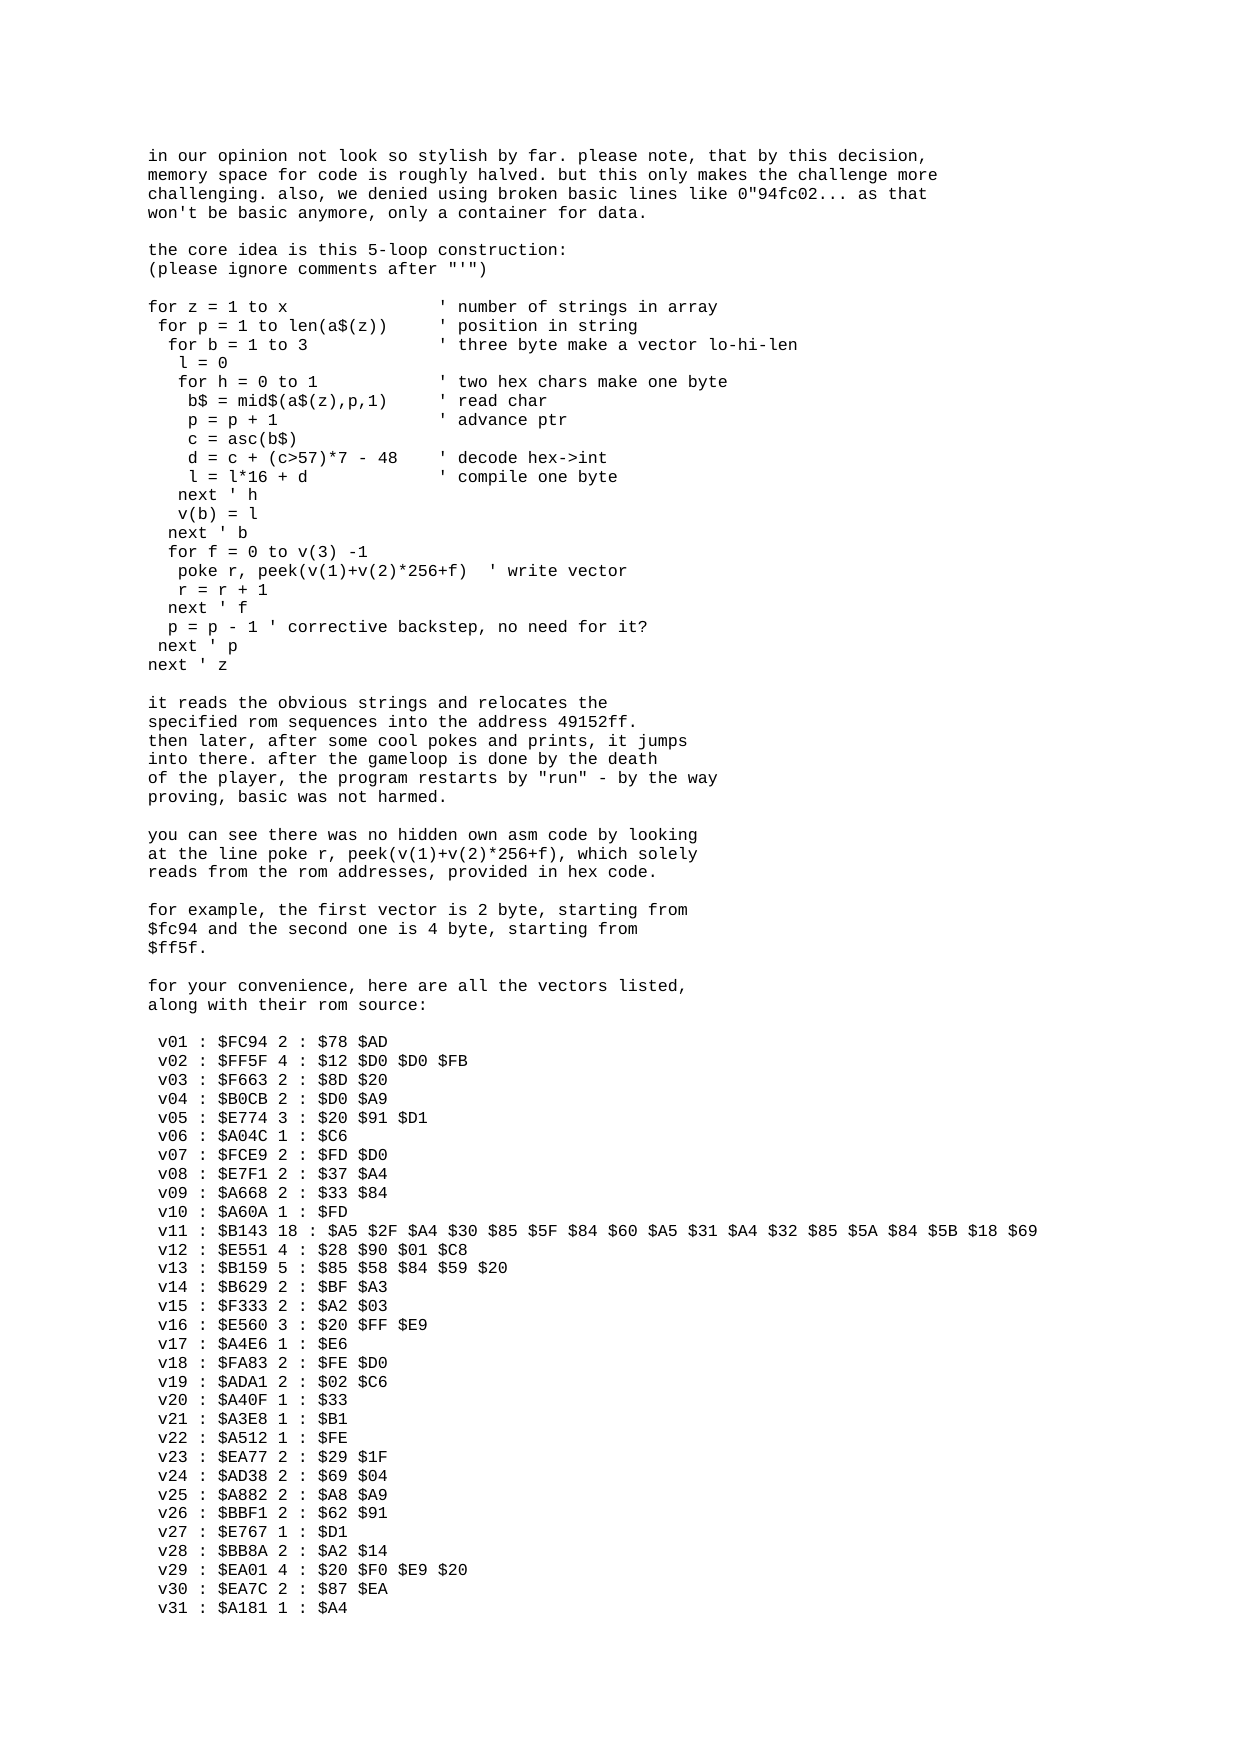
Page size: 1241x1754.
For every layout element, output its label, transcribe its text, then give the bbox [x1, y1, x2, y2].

text poke r, peek(v(1)+v(2)*256+f) ' write vector [148, 562, 1093, 581]
text v19 : $ADA1 2 : $02 $C6 [148, 1373, 1093, 1392]
text v22 : $A512 1 : $FE [148, 1430, 1093, 1448]
text reads from the rom addresses, provided in hex code. [148, 864, 1093, 883]
text it reads the obvious strings and relocates the [148, 694, 1093, 713]
text l = 0 [148, 355, 1093, 374]
text v05 : $E774 3 : $20 $91 $D1 [148, 1109, 1093, 1128]
text v28 : $BB8A 2 : $A2 $14 [148, 1543, 1093, 1562]
text v14 : $B629 2 : $BF $A3 [148, 1279, 1093, 1298]
text next ' h [148, 487, 1093, 506]
text d = c + (c>57)*7 - 48 ' decode hex->int [148, 449, 1093, 468]
text (please ignore comments after "'") [148, 261, 1093, 279]
text v02 : $FF5F 4 : $12 $D0 $D0 $FB [148, 1053, 1093, 1071]
text v21 : $A3E8 1 : $B1 [148, 1411, 1093, 1430]
text v27 : $E767 1 : $D1 [148, 1524, 1093, 1543]
text v23 : $EA77 2 : $29 $1F [148, 1448, 1093, 1467]
text p = p - 1 ' corrective backstep, no need for it? [148, 619, 1093, 638]
text for h = 0 to 1 ' two hex chars make one byte [148, 374, 1093, 393]
text won't be basic anymore, only a container for data. [148, 204, 1093, 223]
text v31 : $A181 1 : $A4 [148, 1599, 1093, 1618]
text next ' b [148, 525, 1093, 543]
text for z = 1 to x ' number of strings in array [148, 298, 1093, 317]
text v16 : $E560 3 : $20 $FF $E9 [148, 1317, 1093, 1335]
text v13 : $B159 5 : $85 $58 $84 $59 $20 [148, 1260, 1093, 1279]
text v07 : $FCE9 2 : $FD $D0 [148, 1147, 1093, 1166]
text v18 : $FA83 2 : $FE $D0 [148, 1354, 1093, 1373]
text challenging. also, we denied using broken basic lines like 0"94fc02... as that [148, 185, 1093, 204]
text v25 : $A882 2 : $A8 $A9 [148, 1486, 1093, 1505]
text for example, the first vector is 2 byte, starting from [148, 902, 1093, 921]
text v03 : $F663 2 : $8D $20 [148, 1071, 1093, 1090]
text $fc94 and the second one is 4 byte, starting from [148, 921, 1093, 939]
text $ff5f. [148, 939, 1093, 958]
text next ' f [148, 600, 1093, 619]
text v29 : $EA01 4 : $20 $F0 $E9 $20 [148, 1562, 1093, 1581]
text p = p + 1 ' advance ptr [148, 412, 1093, 430]
text for f = 0 to v(3) -1 [148, 543, 1093, 562]
text at the line poke r, peek(v(1)+v(2)*256+f), which solely [148, 845, 1093, 864]
text v09 : $A668 2 : $33 $84 [148, 1184, 1093, 1203]
text v20 : $A40F 1 : $33 [148, 1392, 1093, 1411]
text then later, after some cool pokes and prints, it jumps [148, 732, 1093, 751]
text along with their rom source: [148, 996, 1093, 1015]
text v06 : $A04C 1 : $C6 [148, 1128, 1093, 1147]
text v11 : $B143 18 : $A5 $2F $A4 $30 $85 $5F $84 $60 $A5 $31 $A4 $32 $85 $5A $84 $5B $18 $69 [148, 1222, 1093, 1241]
text next ' z [148, 657, 1093, 676]
text v12 : $E551 4 : $28 $90 $01 $C8 [148, 1241, 1093, 1260]
text v30 : $EA7C 2 : $87 $EA [148, 1581, 1093, 1599]
text the core idea is this 5-loop construction: [148, 242, 1093, 261]
text for your convenience, here are all the vectors listed, [148, 977, 1093, 996]
text next ' p [148, 638, 1093, 657]
text for p = 1 to len(a$(z)) ' position in string [148, 317, 1093, 336]
text v01 : $FC94 2 : $78 $AD [148, 1034, 1093, 1053]
text l = l*16 + d ' compile one byte [148, 468, 1093, 487]
text memory space for code is roughly halved. but this only makes the challenge more [148, 166, 1093, 185]
text specified rom sequences into the address 49152ff. [148, 713, 1093, 732]
text r = r + 1 [148, 581, 1093, 600]
text into there. after the gameloop is done by the death [148, 751, 1093, 770]
text c = asc(b$) [148, 430, 1093, 449]
text of the player, the program restarts by "run" - by the way [148, 770, 1093, 789]
text v08 : $E7F1 2 : $37 $A4 [148, 1166, 1093, 1184]
text b$ = mid$(a$(z),p,1) ' read char [148, 393, 1093, 412]
text v04 : $B0CB 2 : $D0 $A9 [148, 1090, 1093, 1109]
text v26 : $BBF1 2 : $62 $91 [148, 1505, 1093, 1524]
text v17 : $A4E6 1 : $E6 [148, 1335, 1093, 1354]
text for b = 1 to 3 ' three byte make a vector lo-hi-len [148, 336, 1093, 355]
text v10 : $A60A 1 : $FD [148, 1203, 1093, 1222]
text proving, basic was not harmed. [148, 789, 1093, 807]
text v24 : $AD38 2 : $69 $04 [148, 1467, 1093, 1486]
text v15 : $F333 2 : $A2 $03 [148, 1298, 1093, 1317]
text you can see there was no hidden own asm code by looking [148, 826, 1093, 845]
text in our opinion not look so stylish by far. please note, that by this decision, [148, 148, 1093, 166]
text v(b) = l [148, 506, 1093, 525]
